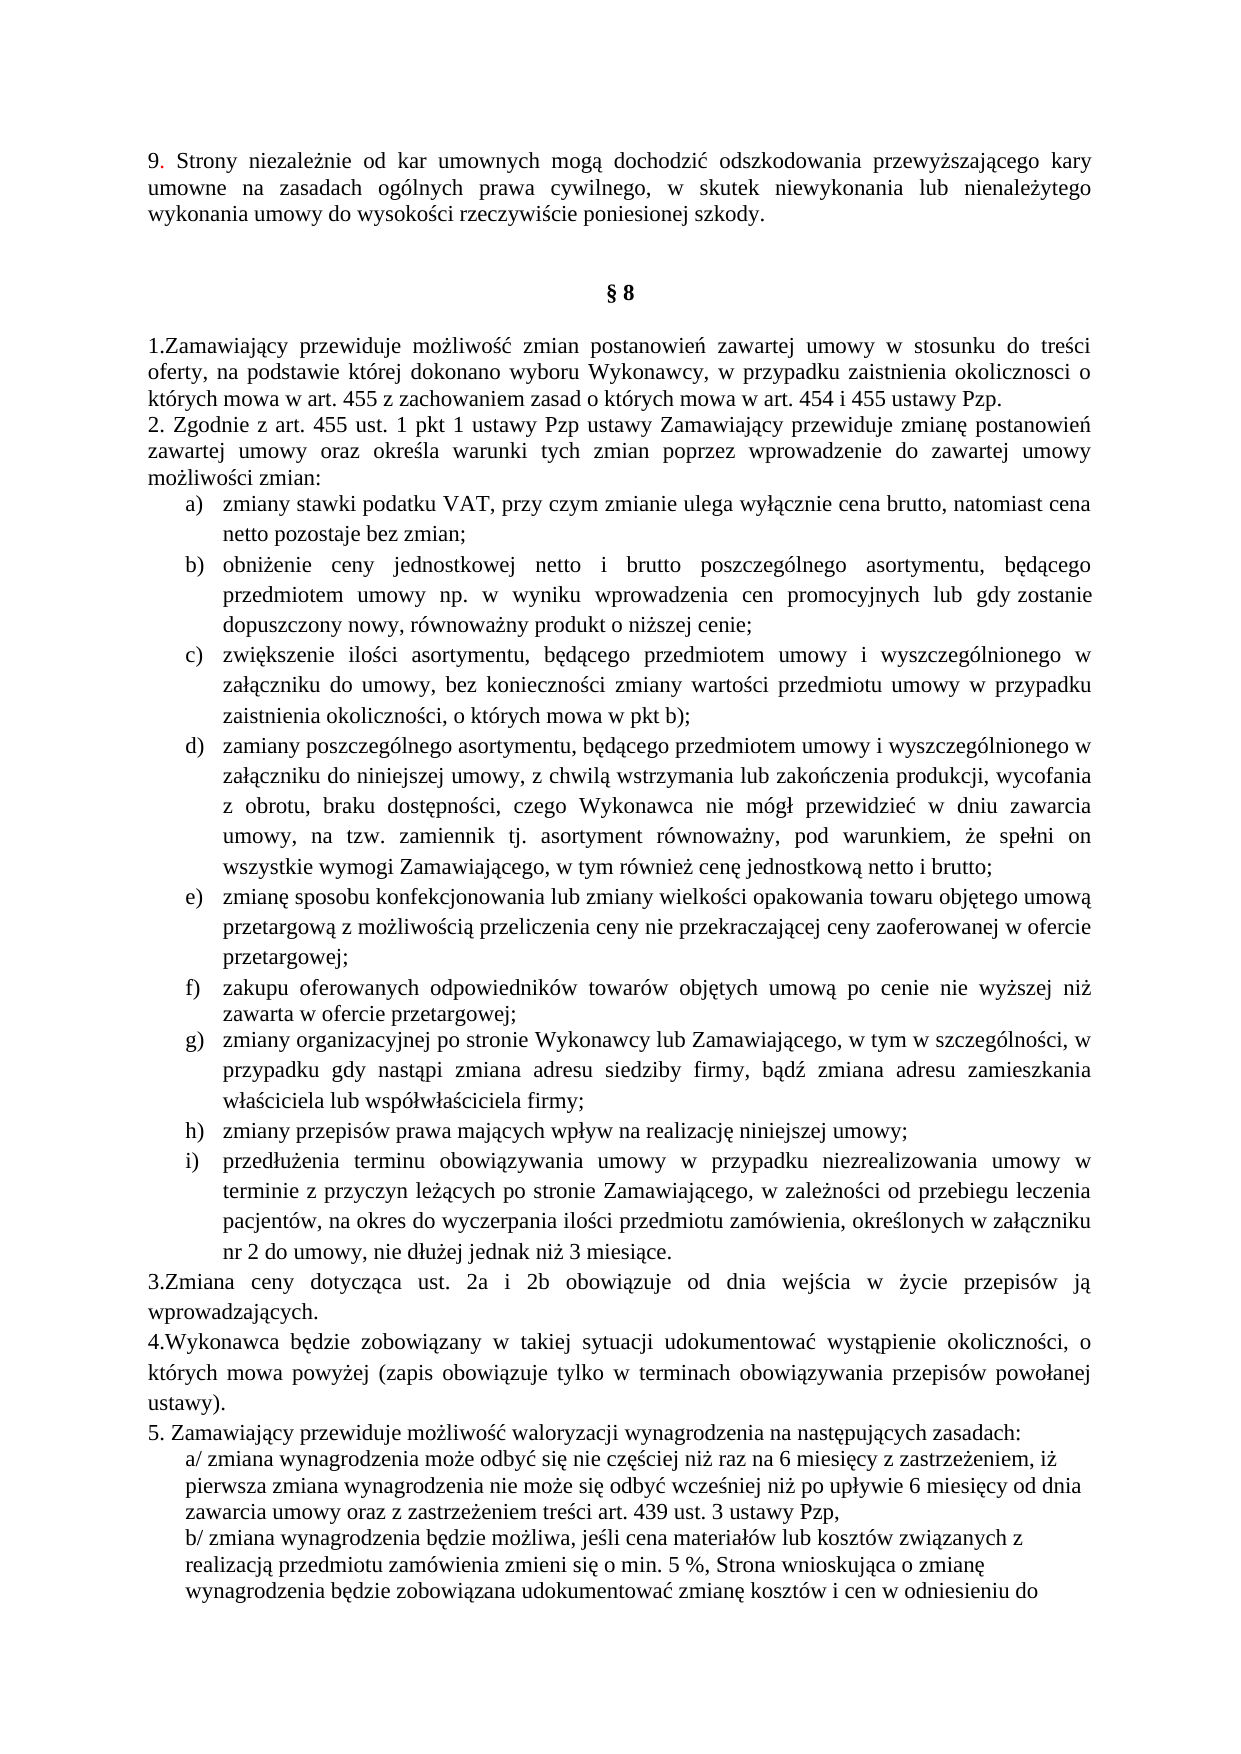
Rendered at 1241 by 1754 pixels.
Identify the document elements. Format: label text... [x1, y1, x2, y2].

text 2. Zgodnie z art. 455 ust. 1 pkt 1 ustawy Pzp ustawy Zamawiający przewiduje zmianę postanowień zawartej umowy oraz określa warunki tych zmian poprzez wprowadzenie do zawartej umowy możliwości zmian: [148, 411, 1093, 490]
list zmiany stawki podatku VAT, przy czym zmianie ulega wyłącznie cena brutto, natomiast cena netto pozostaje bez zmian; [185, 490, 1093, 547]
text 1.Zamawiający przewiduje możliwość zmian postanowień zawartej umowy w stosunku do treści oferty, na podstawie której dokonano wyboru Wykonawcy, w przypadku zaistnienia okolicznosci o których mowa w art. 455 z zachowaniem zasad o których mowa w art. 454 i 455 ustawy Pzp. [148, 332, 1093, 411]
text a/ zmiana wynagrodzenia może odbyć się nie częściej niż raz na 6 miesięcy z zastrzeżeniem, iż pierwsza zmiana wynagrodzenia nie może się odbyć wcześniej niż po upływie 6 miesięcy od dnia zawarcia umowy oraz z zastrzeżeniem treści art. 439 ust. 3 ustawy Pzp, [185, 1445, 1093, 1524]
list zmiany przepisów prawa mających wpływ na realizację niniejszej umowy; [185, 1117, 1093, 1143]
list zamiany poszczególnego asortymentu, będącego przedmiotem umowy i wyszczególnionego w załączniku do niniejszej umowy, z chwilą wstrzymania lub zakończenia produkcji, wycofania z obrotu, braku dostępności, czego Wykonawca nie mógł przewidzieć w dniu zawarcia umowy, na tzw. zamiennik tj. asortyment równoważny, pod warunkiem, że spełni on wszystkie wymogi Zamawiającego, w tym również cenę jednostkową netto i brutto; [185, 732, 1093, 879]
text § 8 [148, 279, 1093, 306]
list obniżenie ceny jednostkowej netto i brutto poszczególnego asortymentu, będącego przedmiotem umowy np. w wyniku wprowadzenia cen promocyjnych lub gdy zostanie dopuszczony nowy, równoważny produkt o niższej cenie; [185, 551, 1093, 637]
list zmianę sposobu konfekcjonowania lub zmiany wielkości opakowania towaru objętego umową przetargową z możliwością przeliczenia ceny nie przekraczającej ceny zaoferowanej w ofercie przetargowej; [185, 883, 1093, 970]
text 4.Wykonawca będzie zobowiązany w takiej sytuacji udokumentować wystąpienie okoliczności, o których mowa powyżej (zapis obowiązuje tylko w terminach obowiązywania przepisów powołanej ustawy). [148, 1328, 1093, 1415]
list zwiększenie ilości asortymentu, będącego przedmiotem umowy i wyszczególnionego w załączniku do umowy, bez konieczności zmiany wartości przedmiotu umowy w przypadku zaistnienia okoliczności, o których mowa w pkt b); [185, 641, 1093, 728]
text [185, 1524, 1093, 1603]
text 5. Zamawiający przewiduje możliwość waloryzacji wynagrodzenia na następujących zasadach: [148, 1419, 1093, 1445]
list przedłużenia terminu obowiązywania umowy w przypadku niezrealizowania umowy w terminie z przyczyn leżących po stronie Zamawiającego, w zależności od przebiegu leczenia pacjentów, na okres do wyczerpania ilości przedmiotu zamówienia, określonych w załączniku nr 2 do umowy, nie dłużej jednak niż 3 miesiące. [185, 1147, 1093, 1264]
list zmiany organizacyjnej po stronie Wykonawcy lub Zamawiającego, w tym w szczególności, w przypadku gdy nastąpi zmiana adresu siedziby firmy, bądź zmiana adresu zamieszkania właściciela lub współwłaściciela firmy; [185, 1026, 1093, 1113]
text 9. Strony niezależnie od kar umownych mogą dochodzić odszkodowania przewyższającego kary umowne na zasadach ogólnych prawa cywilnego, w skutek niewykonania lub nienależytego wykonania umowy do wysokości rzeczywiście poniesionej szkody. [148, 148, 1093, 227]
text 3.Zmiana ceny dotycząca ust. 2a i 2b obowiązuje od dnia wejścia w życie przepisów ją wprowadzających. [148, 1268, 1093, 1324]
list zakupu oferowanych odpowiedników towarów objętych umową po cenie nie wyższej niż zawarta w ofercie przetargowej; [185, 973, 1093, 1026]
